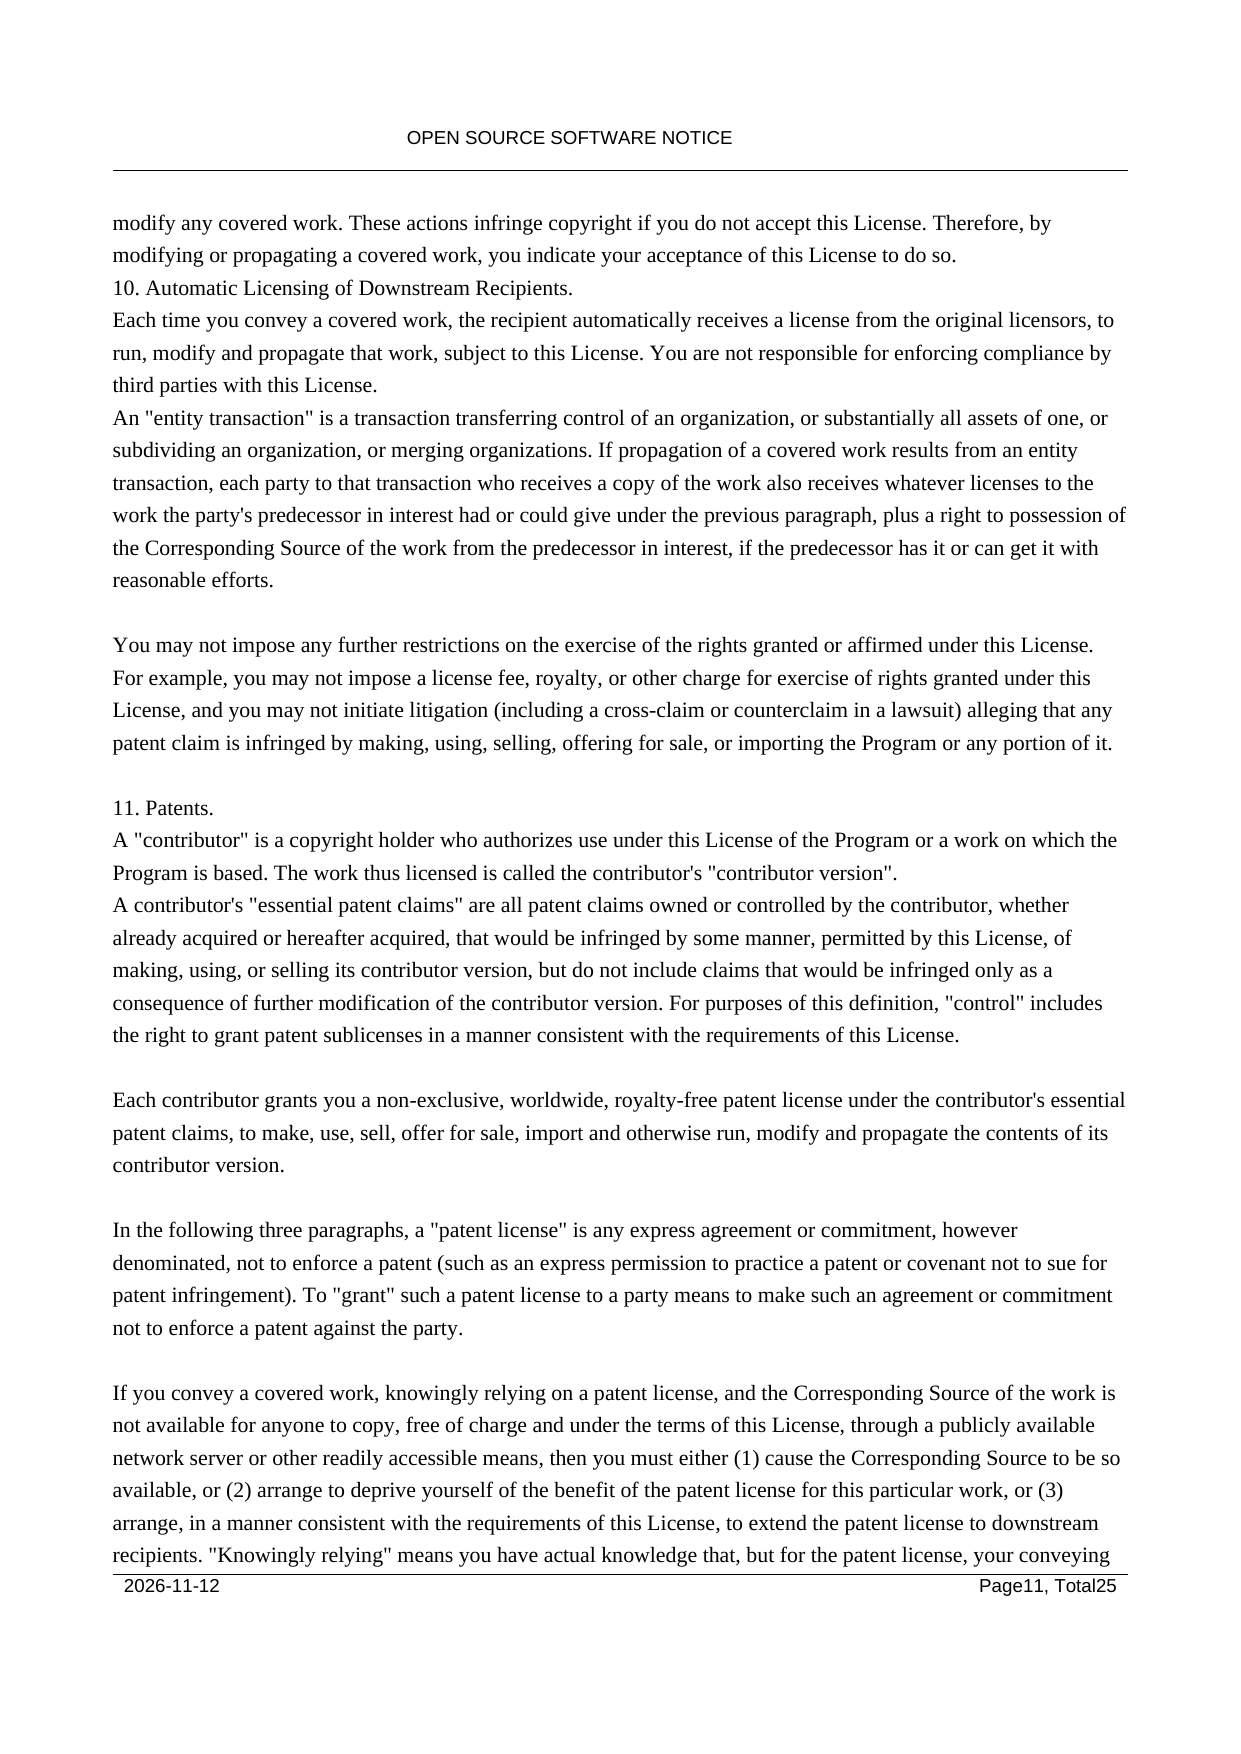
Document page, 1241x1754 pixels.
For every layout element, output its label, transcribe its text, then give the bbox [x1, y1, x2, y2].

text Each contributor grants you a non-exclusive, worldwide, royalty-free patent license under the contributor's essential patent claims, to make, use, sell, offer for sale, import and otherwise run, modify and propagate the contents of its contributor version. [112, 1084, 1128, 1181]
text An "entity transaction" is a transaction transferring control of an organization, or substantially all assets of one, or subdividing an organization, or merging organizations. If propagation of a covered work results from an entity transaction, each party to that transaction who receives a copy of the work also receives whatever licenses to the work the party's predecessor in interest had or could give under the previous paragraph, plus a right to possession of the Corresponding Source of the work from the predecessor in interest, if the predecessor has it or can get it with reasonable efforts. [112, 401, 1128, 596]
text 11. Patents. [112, 791, 1128, 824]
text Each time you convey a covered work, the recipient automatically receives a license from the original licensors, to run, modify and propagate that work, subject to this License. You are not responsible for enforcing compliance by third parties with this License. [112, 304, 1128, 401]
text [112, 206, 1128, 271]
text You may not impose any further restrictions on the exercise of the rights granted or affirmed under this License. For example, you may not impose a license fee, royalty, or other charge for exercise of rights granted under this License, and you may not initiate litigation (including a cross-claim or counterclaim in a lawsuit) alleging that any patent claim is infringed by making, using, selling, offering for sale, or importing the Program or any portion of it. [112, 629, 1128, 759]
text A "contributor" is a copyright holder who authorizes use under this License of the Program or a work on which the Program is based. The work thus licensed is called the contributor's "contributor version". [112, 824, 1128, 889]
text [112, 1376, 1128, 1571]
text In the following three paragraphs, a "patent license" is any express agreement or commitment, however denominated, not to enforce a patent (such as an express permission to practice a patent or covenant not to sue for patent infringement). To "grant" such a patent license to a party means to make such an agreement or commitment not to enforce a patent against the party. [112, 1214, 1128, 1344]
text 10. Automatic Licensing of Downstream Recipients. [112, 271, 1128, 304]
text A contributor's "essential patent claims" are all patent claims owned or controlled by the contributor, whether already acquired or hereafter acquired, that would be infringed by some manner, permitted by this License, of making, using, or selling its contributor version, but do not include claims that would be infringed only as a consequence of further modification of the contributor version. For purposes of this definition, "control" includes the right to grant patent sublicenses in a manner consistent with the requirements of this License. [112, 889, 1128, 1051]
